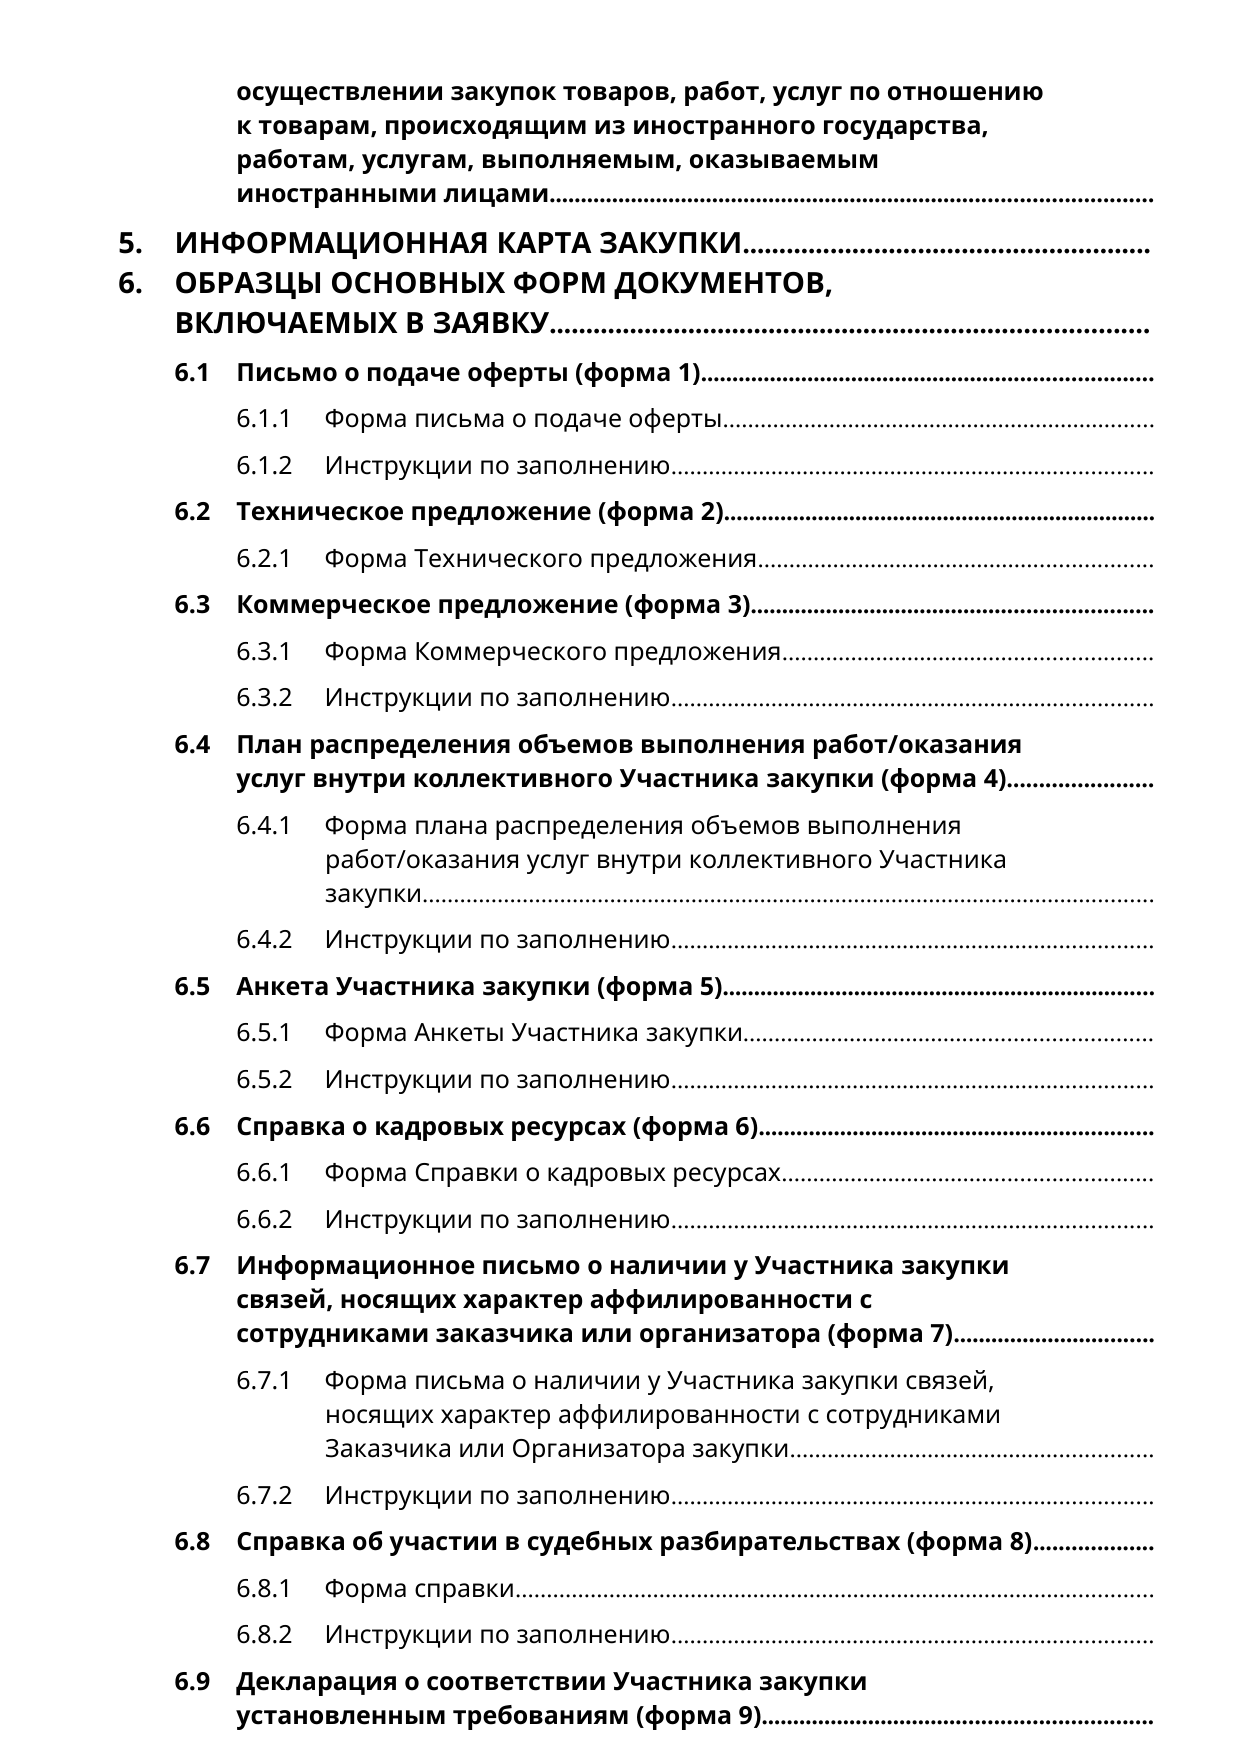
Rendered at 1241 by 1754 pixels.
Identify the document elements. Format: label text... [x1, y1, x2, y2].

text 6.6 Справка о кадровых ресурсах (форма 6) 40 [174, 1108, 1063, 1142]
text 6.5 Анкета Участника закупки (форма 5) 38 [174, 968, 1063, 1003]
text 6.3.1 Форма Коммерческого предложения 34 [236, 633, 1063, 668]
text 6.2 Техническое предложение (форма 2) 32 [174, 494, 1063, 528]
text 6.7 Информационное письмо о наличии у Участника закупки связей, носящих характер аффилированности с сотрудниками заказчика или организатора (форма 7) 42 [174, 1248, 1063, 1350]
text 6. Образцы основных форм документов, включаемых в заявку 29 [118, 262, 1063, 342]
text 6.5.2 Инструкции по заполнению 39 [236, 1062, 1063, 1096]
text 6.4 План распределения объемов выполнения работ/оказания услуг внутри коллективного Участника закупки (форма 4) 36 [174, 727, 1063, 795]
text 5. Информационная карта закупки 27 [118, 223, 1063, 262]
text 6.6.2 Инструкции по заполнению 41 [236, 1201, 1063, 1235]
text 6.7.2 Инструкции по заполнению 43 [236, 1477, 1063, 1511]
text 6.4.1 Форма плана распределения объемов выполнения работ/оказания услуг внутри коллективного Участника закупки 36 [236, 807, 1063, 909]
text 6.8 Справка об участии в судебных разбирательствах (форма 8) 44 [174, 1524, 1063, 1558]
text 6.8.2 Инструкции по заполнению 45 [236, 1617, 1063, 1651]
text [174, 74, 1063, 210]
text 6.8.1 Форма справки 44 [236, 1570, 1063, 1604]
text 6.3.2 Инструкции по заполнению 35 [236, 680, 1063, 714]
text 6.7.1 Форма письма о наличии у Участника закупки связей, носящих характер аффилированности с сотрудниками Заказчика или Организатора закупки 42 [236, 1363, 1063, 1465]
text 6.1 Письмо о подаче оферты (форма 1) 29 [174, 354, 1063, 388]
text 6.2.1 Форма Технического предложения 32 [236, 540, 1063, 574]
text 6.1.1 Форма письма о подаче оферты 29 [236, 401, 1063, 435]
text 6.4.2 Инструкции по заполнению 37 [236, 922, 1063, 956]
text 6.5.1 Форма Анкеты Участника закупки 38 [236, 1015, 1063, 1049]
text 6.9 Декларация о соответствии Участника закупки установленным требованиям (форма 9) 46 [174, 1663, 1063, 1732]
text 6.3 Коммерческое предложение (форма 3) 34 [174, 587, 1063, 621]
text 6.1.2 Инструкции по заполнению 31 [236, 447, 1063, 481]
text 6.6.1 Форма Справки о кадровых ресурсах 40 [236, 1155, 1063, 1189]
